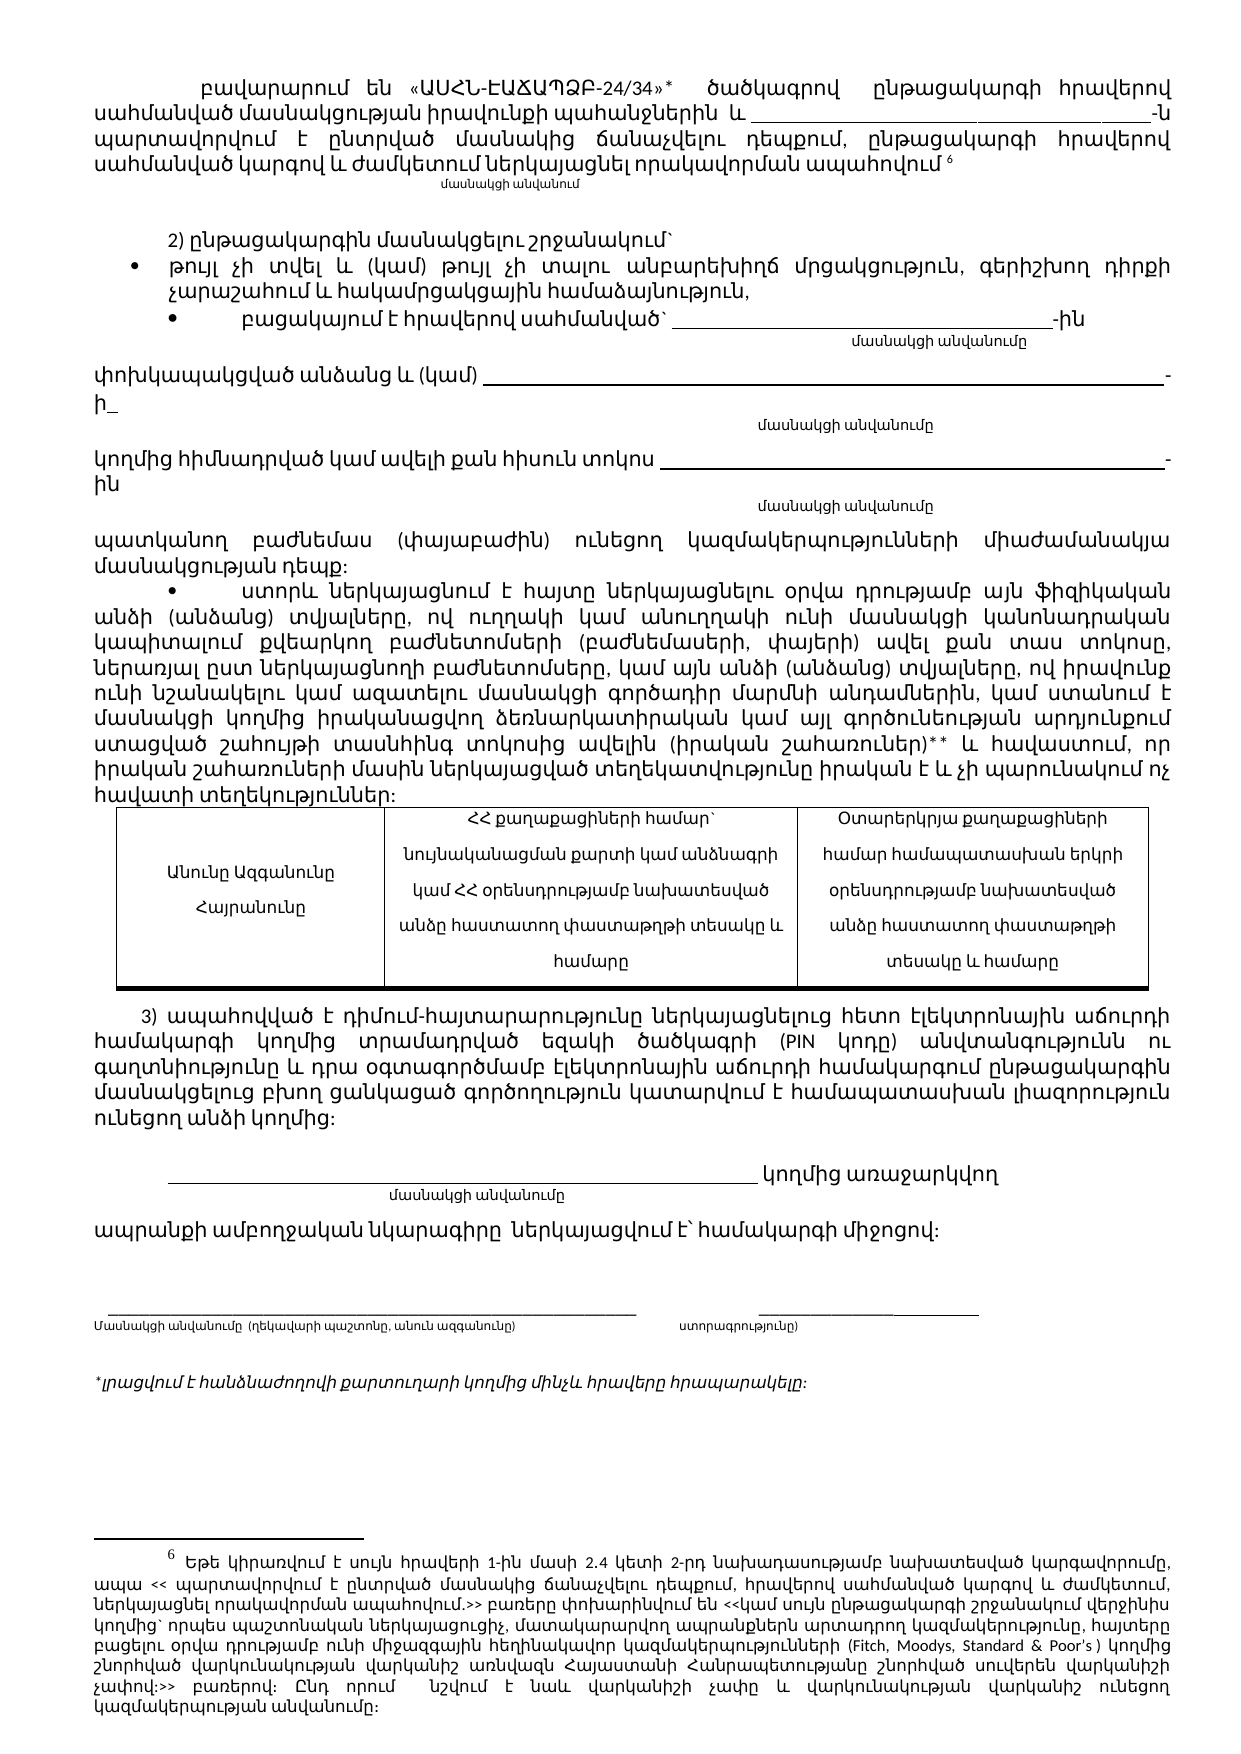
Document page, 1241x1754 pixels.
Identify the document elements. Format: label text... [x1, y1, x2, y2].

text 2) ընթացակարգին մասնակցելու շրջանակում` [94, 227, 1171, 253]
text մասնակցի անվանումը [94, 332, 1171, 362]
text բավարարում են «ԱՍՀՆ-ԷԱՃԱՊՁԲ-24/34»* ծածկագրով ընթացակարգի հրավերով սահմանված մասնակցության իրավունքի պահանջներին և -ն պարտավորվում է ընտրված մասնակից ճանաչվելու դեպքում, ընթացակարգի հրավերով սահմանված կարգով և ժամկետում ներկայացնել որակավորման ապահովում [94, 75, 1171, 177]
text մասնակցի անվանում [94, 177, 1171, 202]
text կողմից հիմնադրված կամ ավելի քան հիսուն տոկոս -ին [94, 446, 1171, 497]
table_header Օտարերկրյա քաղաքացիների համար համապատասխան երկրի օրենսդրությամբ նախատեսված անձը հաստատող փաստաթղթի տեսակը և համարը [798, 808, 1148, 986]
table_header ՀՀ քաղաքացիների համար` նույնականացման քարտի կամ անձնագրի կամ ՀՀ օրենսդրությամբ նախատեսված անձը հաստատող փաստաթղթի տեսակը և համարը [385, 808, 797, 986]
text կողմից առաջարկվող [94, 1161, 1171, 1186]
text մասնակցի անվանումը [94, 497, 1171, 528]
text փոխկապակցված անձանց և (կամ) -ի [94, 362, 1171, 416]
text մասնակցի անվանումը [94, 416, 1171, 446]
text ___________________________________________________ _____________ Մասնակցի անվանումը (ղեկավարի պաշտոնը, անուն ազգանունը) ստորագրությունը) [94, 1293, 1171, 1344]
text ապրանքի ամբողջական նկարագիրը ներկայացվում է՝ համակարգի միջոցով: [94, 1217, 1171, 1242]
list թույլ չի տվել և (կամ) թույլ չի տալու անբարեխիղճ մրցակցություն, գերիշխող դիրքի չարաշահում և հակամրցակցային համաձայնություն, [131, 253, 1171, 304]
table_header Անունը Ազգանունը Հայրանունը [117, 808, 384, 986]
text 3) ապահովված է դիմում-հայտարարությունը ներկայացնելուց հետո էլեկտրոնային աճուրդի համակարգի կողմից տրամադրված եզակի ծածկագրի (PIN կոդը) անվտանգությունն ու գաղտնիությունը և դրա օգտագործմամբ էլեկտրոնային աճուրդի համակարգում ընթացակարգին մասնակցելուց բխող ցանկացած գործողություն կատարվում է համապատասխան լիազորություն ունեցող անձի կողմից: [94, 1003, 1171, 1130]
list ստորև ներկայացնում է հայտը ներկայացնելու օրվա դրությամբ այն ֆիզիկական անձի (անձանց) տվյալները, ով ուղղակի կամ անուղղակի ունի մասնակցի կանոնադրական կապիտալում քվեարկող բաժնետոմսերի (բաժնեմասերի, փայերի) ավել քան տաս տոկոսը, ներառյալ ըստ ներկայացնողի բաժնետոմսերը, կամ այն անձի (անձանց) տվյալները, ով իրավունք ունի նշանակելու կամ ազատելու մասնակցի գործադիր մարմնի անդամներին, կամ ստանում է մասնակցի կողմից իրականացվող ձեռնարկատիրական կամ այլ գործունեության արդյունքում ստացված շահույթի տասնհինգ տոկոսից ավելին (իրական շահառուներ)** և հավաստում, որ իրական շահառուների մասին ներկայացված տեղեկատվությունը իրական է և չի պարունակում ոչ հավատի տեղեկություններ: [94, 578, 1171, 807]
text մասնակցի անվանումը [94, 1186, 1171, 1217]
list բացակայում է հրավերով սահմանված` -ին [94, 304, 1171, 332]
text *լրացվում է հանձնաժողովի քարտուղարի կողմից մինչև հրավերը հրապարակելը: [94, 1373, 1171, 1393]
text պատկանող բաժնեմաս (փայաբաժին) ունեցող կազմակերպությունների միաժամանակյա մասնակցության դեպք: [94, 528, 1171, 578]
